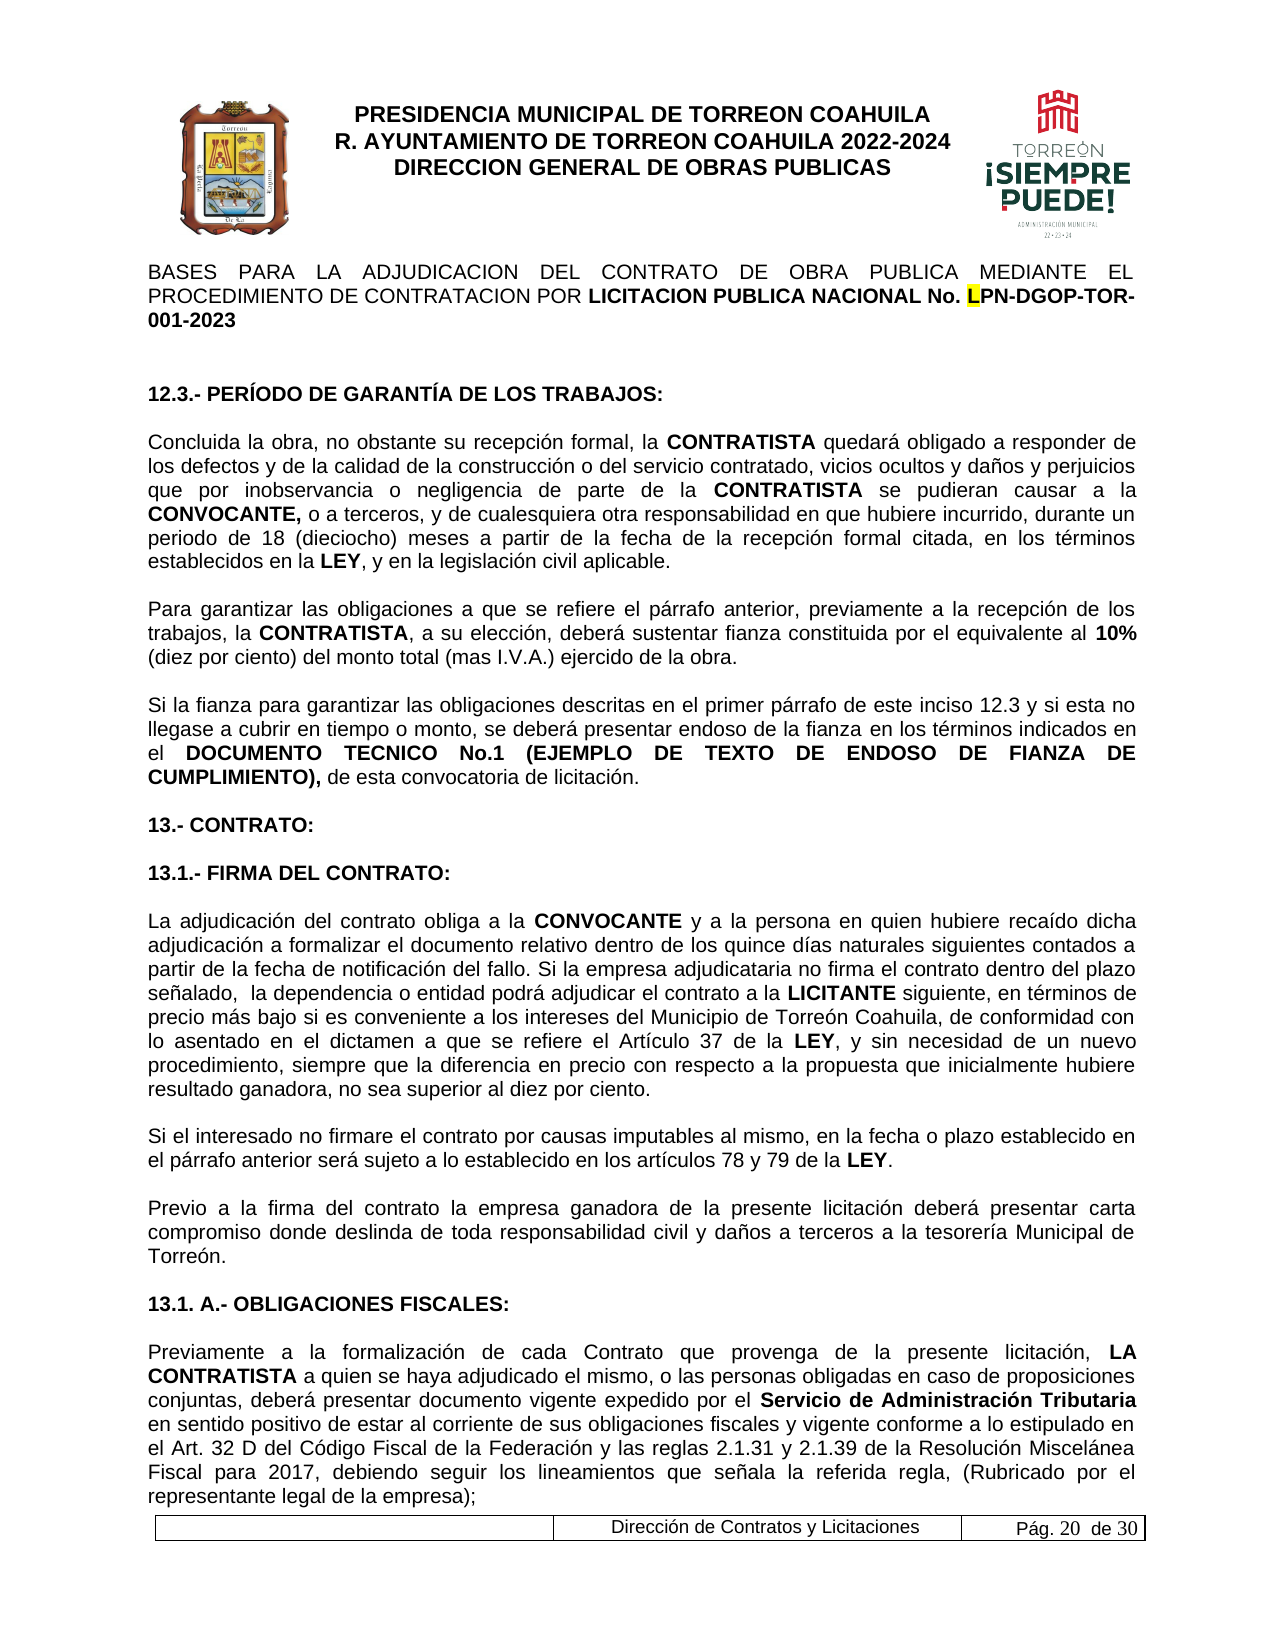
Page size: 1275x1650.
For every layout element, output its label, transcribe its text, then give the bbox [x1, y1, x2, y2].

picture [946, 45, 1170, 282]
text Si la fianza para garantizar las obligaciones descritas en el primer párrafo de este inciso 12.3 y si esta no llegase a cubrir en tiempo o monto, se deberá presentar endoso de la fianza en los términos indicados en el DOCUMENTO TECNICO No.1 (EJEMPLO DE TEXTO DE ENDOSO DE FIANZA DE CUMPLIMIENTO), de esta convocatoria de licitación. [148, 693, 1137, 789]
picture [179, 101, 289, 235]
text Previo a la firma del contrato la empresa ganadora de la presente licitación deberá presentar carta compromiso donde deslinda de toda responsabilidad civil y daños a terceros a la tesorería Municipal de Torreón. [148, 1196, 1137, 1268]
text 12.3.- PERÍODO DE GARANTÍA DE LOS TRABAJOS: [148, 382, 1137, 406]
text Previamente a la formalización de cada Contrato que provenga de la presente licitación, LA CONTRATISTA a quien se haya adjudicado el mismo, o las personas obligadas en caso de proposiciones conjuntas, deberá presentar documento vigente expedido por el Servicio de Administración Tributaria en sentido positivo de estar al corriente de sus obligaciones fiscales y vigente conforme a lo estipulado en el Art. 32 D del Código Fiscal de la Federación y las reglas 2.1.31 y 2.1.39 de la Resolución Miscelánea Fiscal para 2017, debiendo seguir los lineamientos que señala la referida regla, (Rubricado por el representante legal de la empresa); [148, 1340, 1137, 1508]
text 13.1. A.- OBLIGACIONES FISCALES: [148, 1292, 1137, 1316]
text 13.- CONTRATO: [148, 813, 1137, 837]
text La adjudicación del contrato obliga a la CONVOCANTE y a la persona en quien hubiere recaído dicha adjudicación a formalizar el documento relativo dentro de los quince días naturales siguientes contados a partir de la fecha de notificación del fallo. Si la empresa adjudicataria no firma el contrato dentro del plazo señalado, la dependencia o entidad podrá adjudicar el contrato a la LICITANTE siguiente, en términos de precio más bajo si es conveniente a los intereses del Municipio de Torreón Coahuila, de conformidad con lo asentado en el dictamen a que se refiere el Artículo 37 de la LEY, y sin necesidad de un nuevo procedimiento, siempre que la diferencia en precio con respecto a la propuesta que inicialmente hubiere resultado ganadora, no sea superior al diez por ciento. [148, 909, 1137, 1100]
text Concluida la obra, no obstante su recepción formal, la CONTRATISTA quedará obligado a responder de los defectos y de la calidad de la construcción o del servicio contratado, vicios ocultos y daños y perjuicios que por inobservancia o negligencia de parte de la CONTRATISTA se pudieran causar a la CONVOCANTE, o a terceros, y de cualesquiera otra responsabilidad en que hubiere incurrido, durante un periodo de 18 (dieciocho) meses a partir de la fecha de la recepción formal citada, en los términos establecidos en , y en la legislación civil aplicable. [148, 429, 1137, 573]
text 13.1.- FIRMA DEL CONTRATO: [148, 861, 1137, 885]
text Para garantizar las obligaciones a que se refiere el párrafo anterior, previamente a la recepción de los trabajos, la CONTRATISTA, a su elección, deberá sustentar fianza constituida por el equivalente al 10% (diez por ciento) del monto total (mas I.V.A.) ejercido de la obra. [148, 597, 1137, 669]
text Si el interesado no firmare el contrato por causas imputables al mismo, en la fecha o plazo establecido en el párrafo anterior será sujeto a lo establecido en los artículos 78 y 79 de la LEY. [148, 1124, 1137, 1172]
